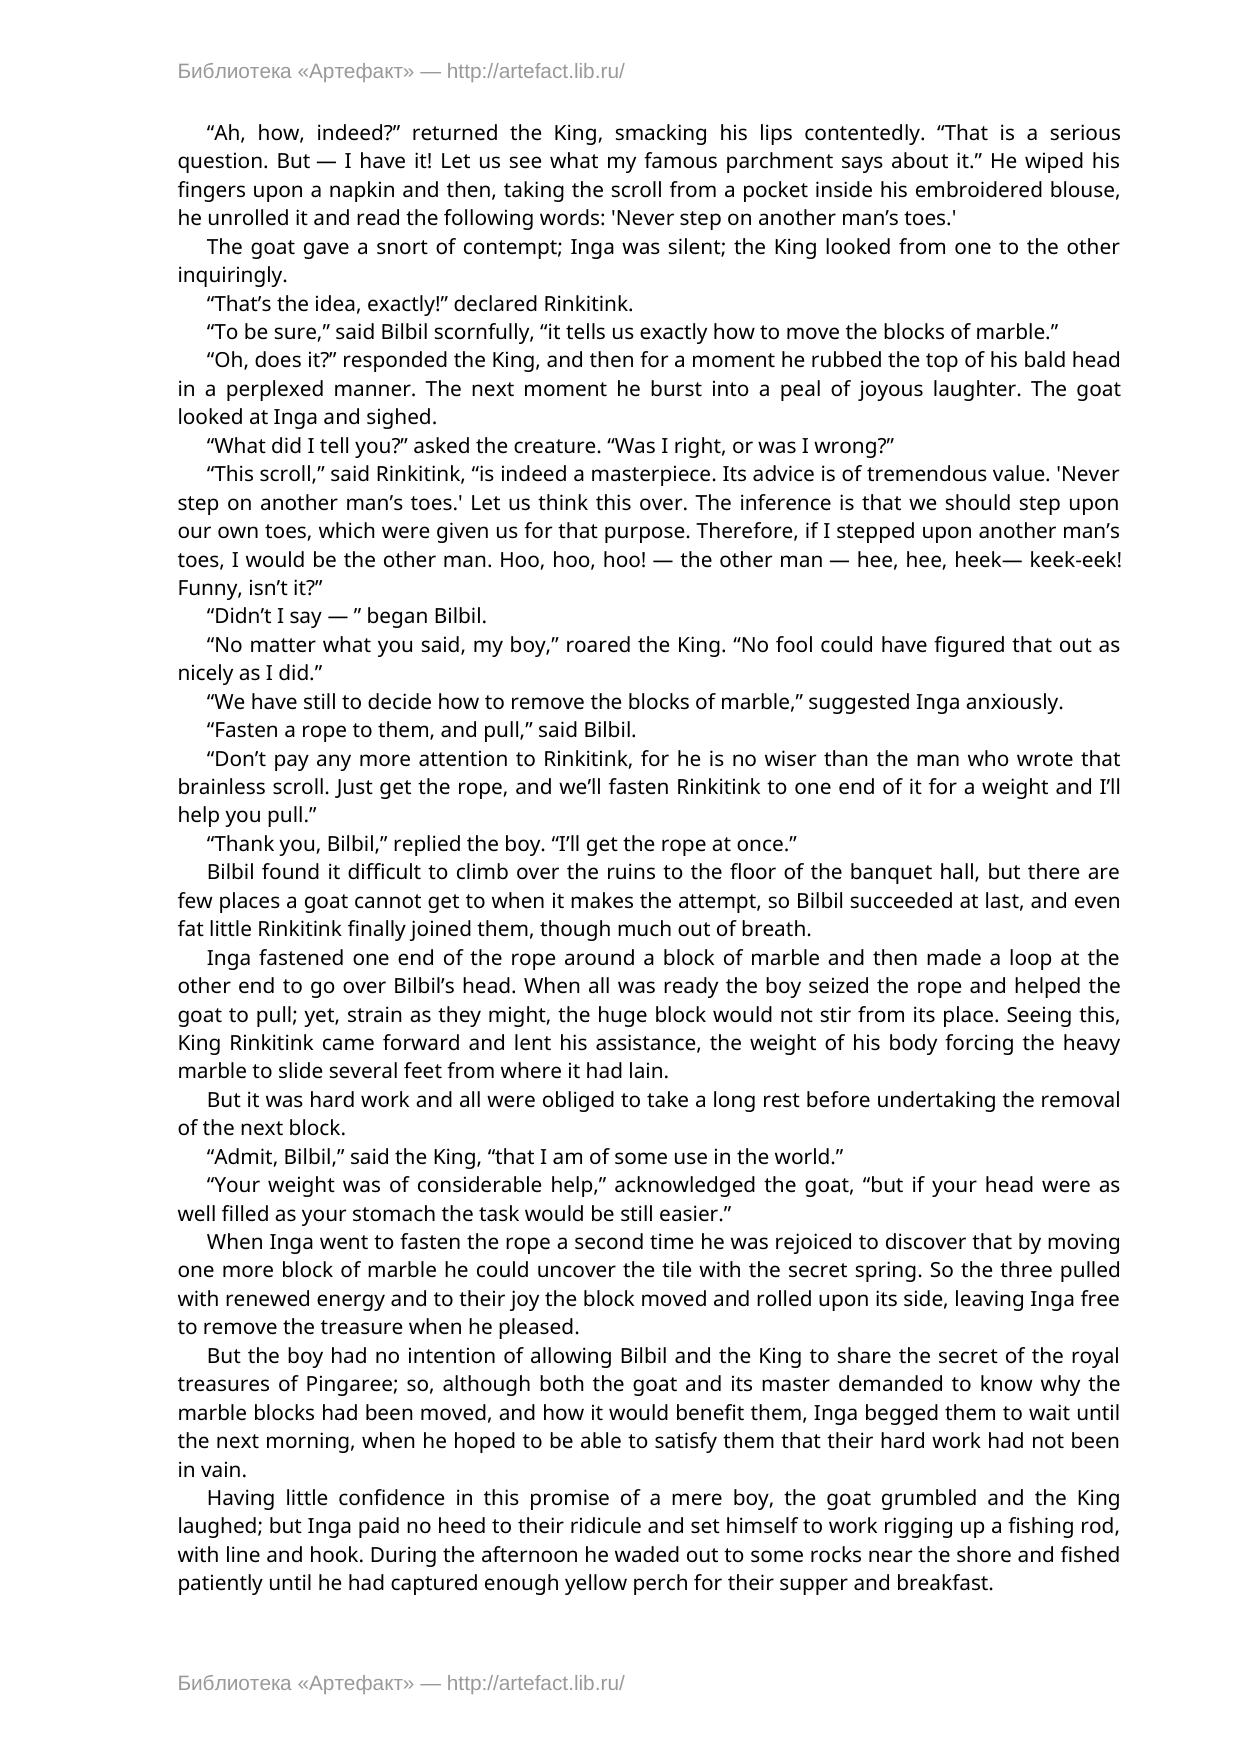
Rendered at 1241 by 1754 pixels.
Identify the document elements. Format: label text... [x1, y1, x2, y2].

text “No matter what you said, my boy,” roared the King. “No fool could have figured that out as nicely as I did.” [177, 630, 1122, 687]
text “Don’t pay any more attention to Rinkitink, for he is no wiser than the man who wrote that brainless scroll. Just get the rope, and we’ll fasten Rinkitink to one end of it for a weight and I’ll help you pull.” [177, 744, 1122, 829]
text “Ah, how, indeed?” returned the King, smacking his lips contentedly. “That is a serious question. But — I have it! Let us see what my famous parchment says about it.” He wiped his fingers upon a napkin and then, taking the scroll from a pocket inside his embroidered blouse, he unrolled it and read the following words: 'Never step on another man’s toes.' [177, 118, 1122, 232]
text When Inga went to fasten the rope a second time he was rejoiced to discover that by moving one more block of marble he could uncover the tile with the secret spring. So the three pulled with renewed energy and to their joy the block moved and rolled upon its side, leaving Inga free to remove the treasure when he pleased. [177, 1227, 1122, 1341]
text “Oh, does it?” responded the King, and then for a moment he rubbed the top of his bald head in a perplexed manner. The next moment he burst into a peal of joyous laughter. The goat looked at Inga and sighed. [177, 346, 1122, 431]
text “Fasten a rope to them, and pull,” said Bilbil. [177, 715, 1122, 744]
text “We have still to decide how to remove the blocks of marble,” suggested Inga anxiously. [177, 687, 1122, 715]
text “Your weight was of considerable help,” acknowledged the goat, “but if your head were as well filled as your stomach the task would be still easier.” [177, 1170, 1122, 1227]
text “This scroll,” said Rinkitink, “is indeed a masterpiece. Its advice is of tremendous value. 'Never step on another man’s toes.' Let us think this over. The inference is that we should step upon our own toes, which were given us for that purpose. Therefore, if I stepped upon another man’s toes, I would be the other man. Hoo, hoo, hoo! — the other man — hee, hee, heek— keek-eek! Funny, isn’t it?” [177, 459, 1122, 602]
text Having little confidence in this promise of a mere boy, the goat grumbled and the King laughed; but Inga paid no heed to their ridicule and set himself to work rigging up a fishing rod, with line and hook. During the afternoon he waded out to some rocks near the shore and fished patiently until he had captured enough yellow perch for their supper and breakfast. [177, 1483, 1122, 1597]
text “Didn’t I say — ” began Bilbil. [177, 602, 1122, 630]
text “To be sure,” said Bilbil scornfully, “it tells us exactly how to move the blocks of marble.” [177, 317, 1122, 346]
text “That’s the idea, exactly!” declared Rinkitink. [177, 289, 1122, 317]
text Bilbil found it difficult to climb over the ruins to the floor of the banquet hall, but there are few places a goat cannot get to when it makes the attempt, so Bilbil succeeded at last, and even fat little Rinkitink finally joined them, though much out of breath. [177, 857, 1122, 943]
text “What did I tell you?” asked the creature. “Was I right, or was I wrong?” [177, 431, 1122, 459]
text The goat gave a snort of contempt; Inga was silent; the King looked from one to the other inquiringly. [177, 232, 1122, 289]
text “Thank you, Bilbil,” replied the boy. “I’ll get the rope at once.” [177, 829, 1122, 857]
text But it was hard work and all were obliged to take a long rest before undertaking the removal of the next block. [177, 1085, 1122, 1142]
text “Admit, Bilbil,” said the King, “that I am of some use in the world.” [177, 1142, 1122, 1170]
text Inga fastened one end of the rope around a block of marble and then made a loop at the other end to go over Bilbil’s head. When all was ready the boy seized the rope and helped the goat to pull; yet, strain as they might, the huge block would not stir from its place. Seeing this, King Rinkitink came forward and lent his assistance, the weight of his body forcing the heavy marble to slide several feet from where it had lain. [177, 943, 1122, 1085]
text But the boy had no intention of allowing Bilbil and the King to share the secret of the royal treasures of Pingaree; so, although both the goat and its master demanded to know why the marble blocks had been moved, and how it would benefit them, Inga begged them to wait until the next morning, when he hoped to be able to satisfy them that their hard work had not been in vain. [177, 1341, 1122, 1483]
